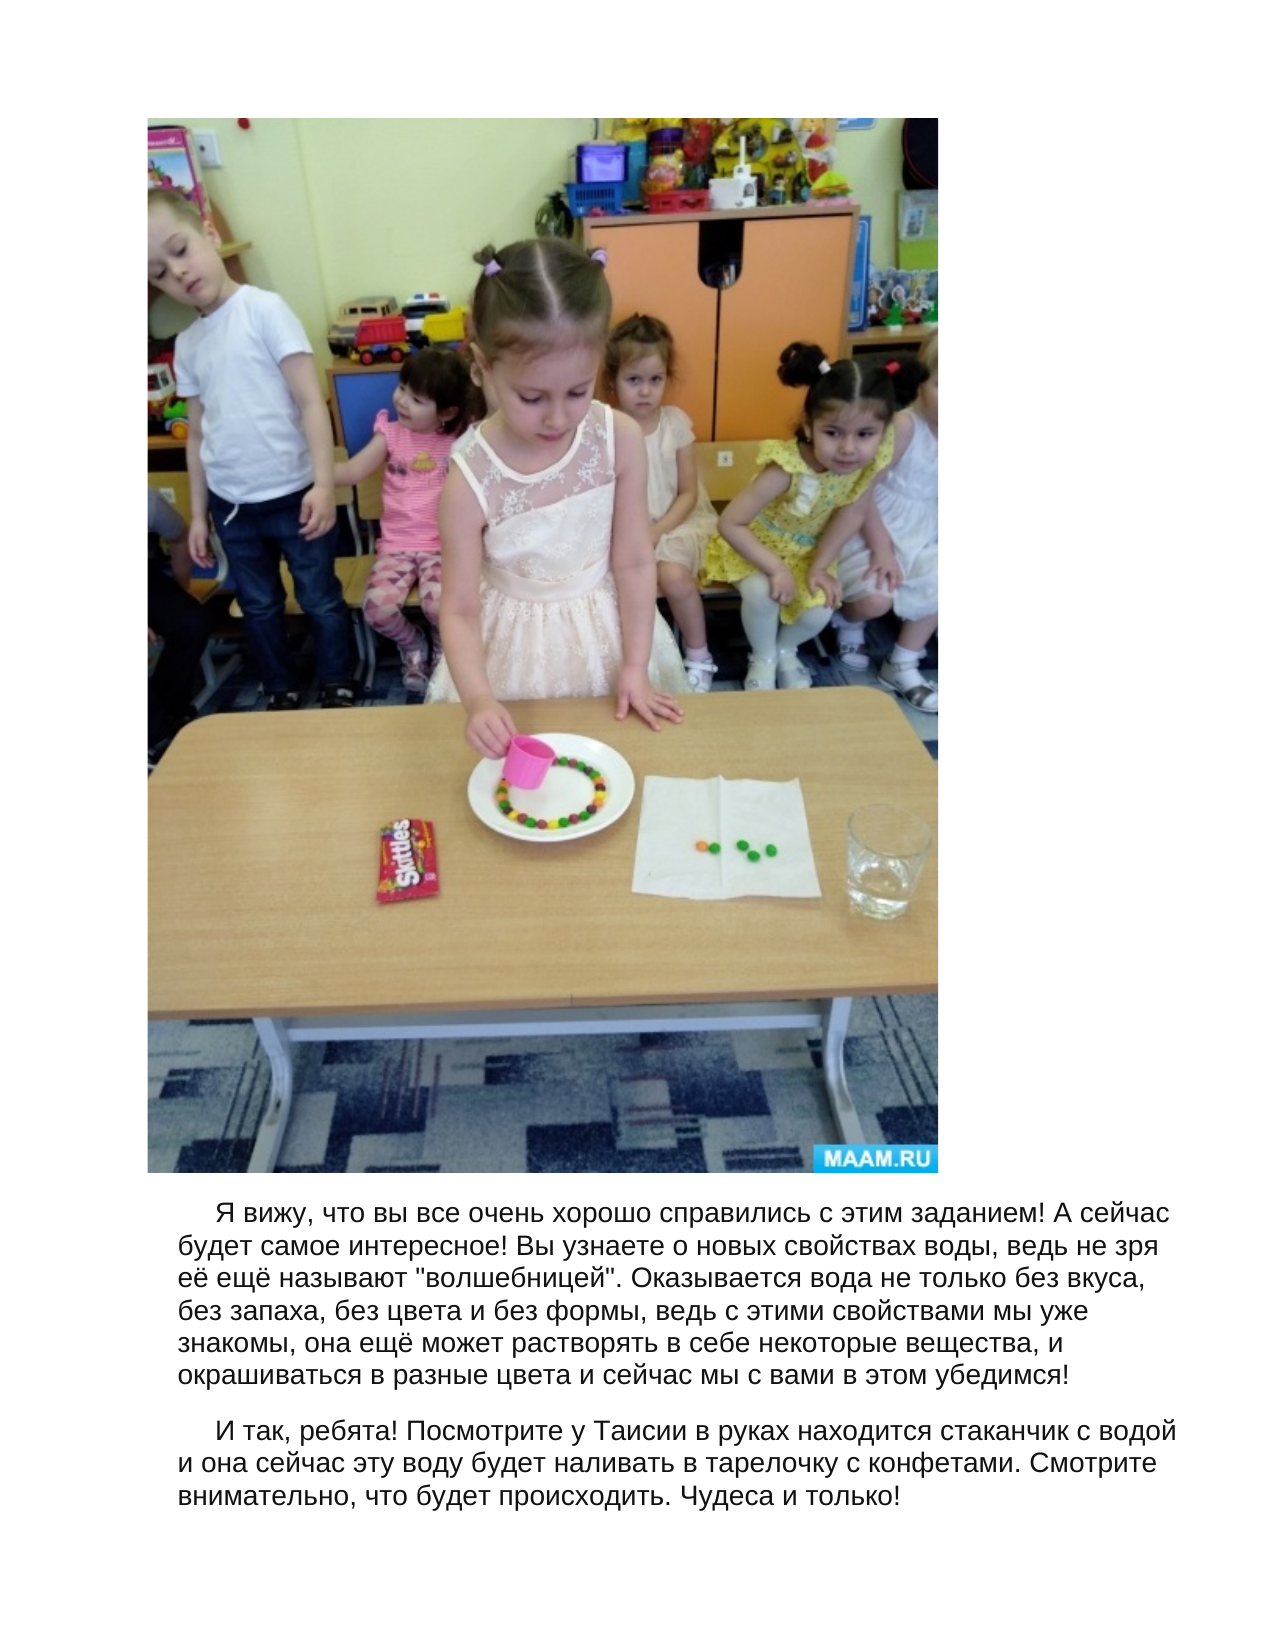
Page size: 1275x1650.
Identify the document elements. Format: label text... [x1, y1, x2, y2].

picture [147, 118, 939, 1173]
text Я вижу, что вы все очень хорошо справились с этим заданием! А сейчас будет самое интересное! Вы узнаете о новых свойствах воды, ведь не зря её ещё называют "волшебницей". Оказывается вода не только без вкуса, без запаха, без цвета и без формы, ведь с этими свойствами мы уже знакомы, она ещё может растворять в себе некоторые вещества, и окрашиваться в разные цвета и сейчас мы с вами в этом убедимся! [177, 1196, 1186, 1391]
text И так, ребята! Посмотрите у Таисии в руках находится стаканчик с водой и она сейчас эту воду будет наливать в тарелочку с конфетами. Смотрите внимательно, что будет происходить. Чудеса и только! [177, 1414, 1186, 1511]
